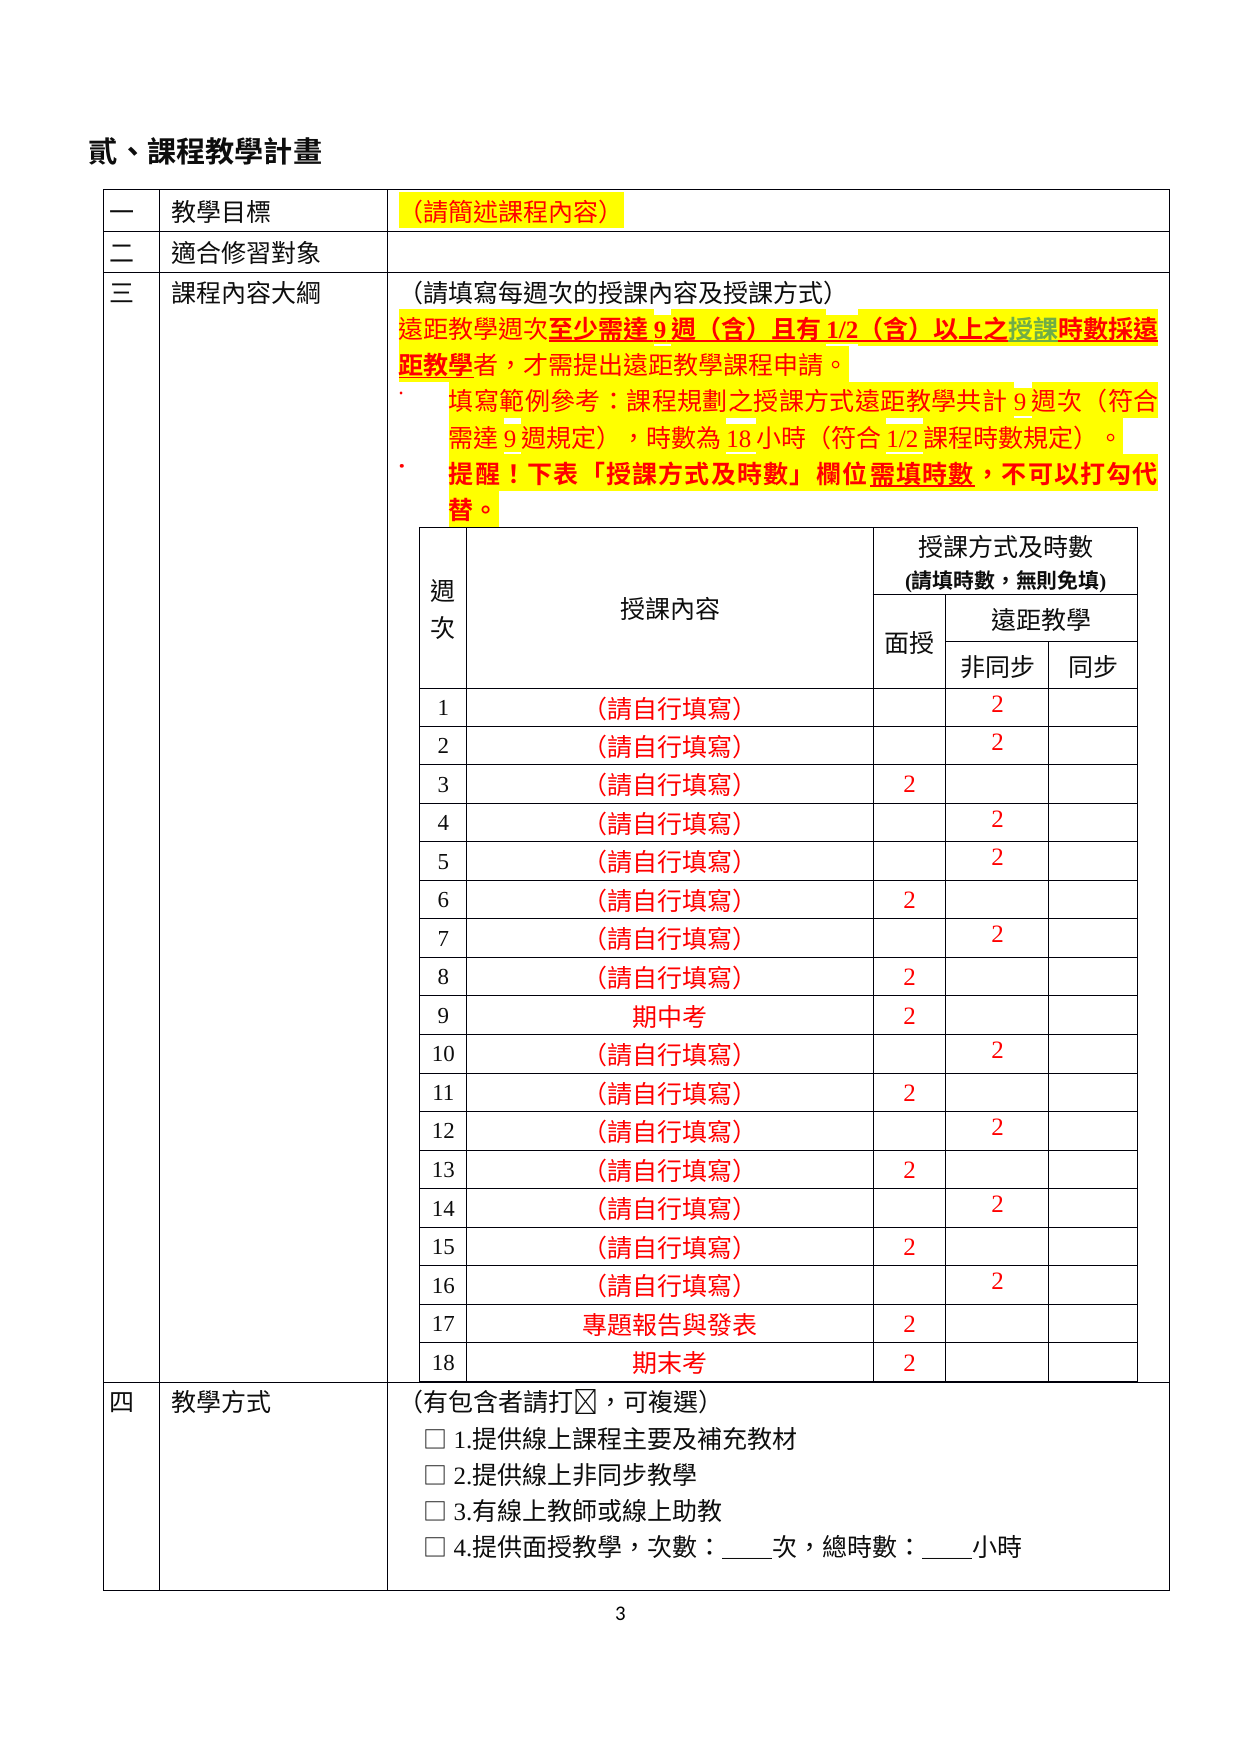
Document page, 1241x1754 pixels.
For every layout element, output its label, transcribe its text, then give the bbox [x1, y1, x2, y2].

table_header （請簡述課程內容） [388, 190, 1169, 231]
text 貳、課程教學計畫 [89, 128, 1152, 171]
table_cell 四 [104, 1383, 159, 1590]
table_cell 教學方式 [160, 1383, 387, 1590]
table_cell [388, 232, 1169, 272]
table_cell 二 [104, 232, 159, 272]
table_cell 課程內容大綱 [160, 273, 387, 1382]
table_header 一 [104, 190, 159, 231]
table_cell 三 [104, 273, 159, 1382]
table_header 教學目標 [160, 190, 387, 231]
table_cell 適合修習對象 [160, 232, 387, 272]
table_cell （請填寫每週次的授課內容及授課方式） 遠距教學週次至少需達9週（含）且有1/2（含）以上之授課時數採遠距教學者，才需提出遠距教學課程申請。 填寫範例參考：課程規劃之授課方式遠距教學共計9週次（符合需達9週規定），時數為18小時（符合1/2課程時數規定）。 提醒！下表「授課方式及時數」欄位需填時數，不可以打勾代替。 [388, 273, 1169, 1382]
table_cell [388, 1383, 1169, 1590]
